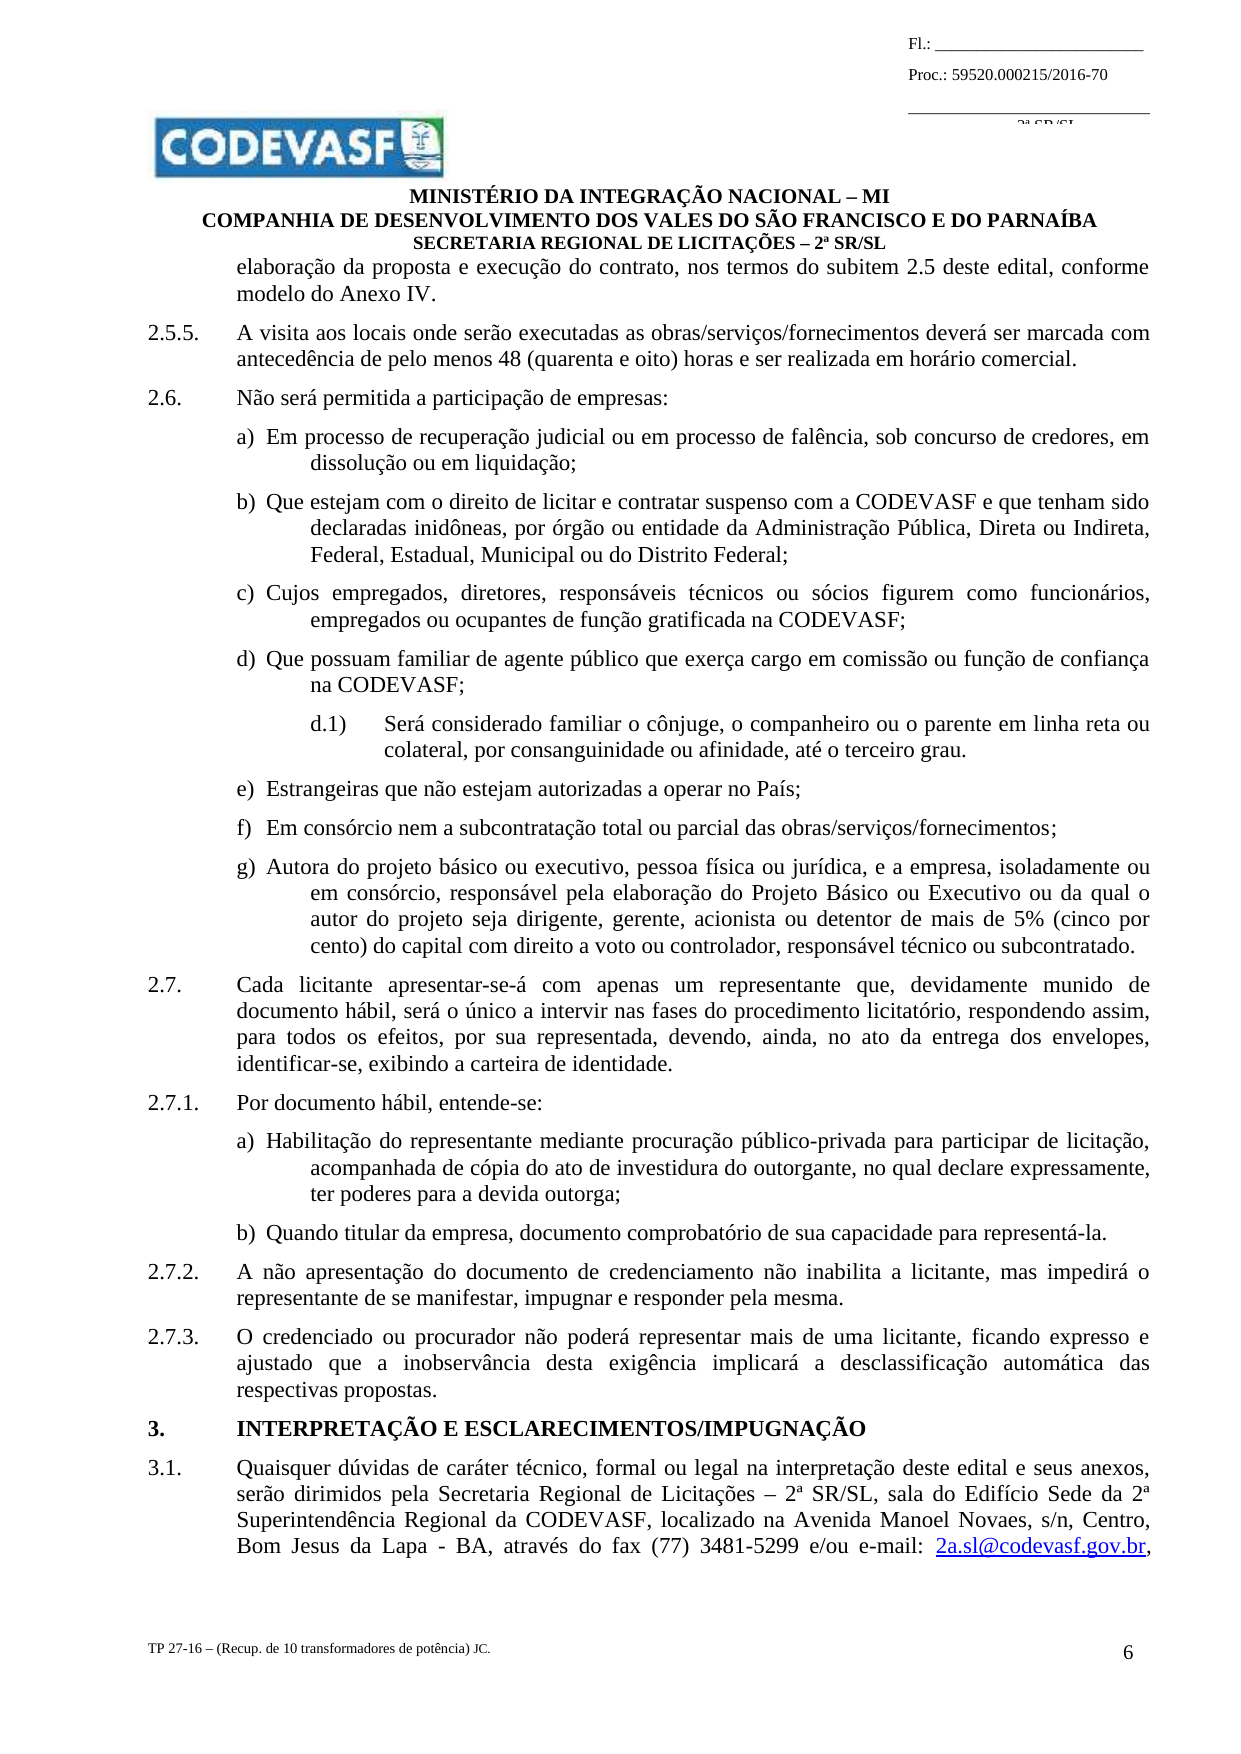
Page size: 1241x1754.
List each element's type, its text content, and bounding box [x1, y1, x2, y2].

list Autora do projeto básico ou executivo, pessoa física ou jurídica, e a empresa, isoladamente ou em consórcio, responsável pela elaboração do Projeto Básico ou Executivo ou da qual o autor do projeto seja dirigente, gerente, acionista ou detentor de mais de 5% (cinco por cento) do capital com direito a voto ou controlador, responsável técnico ou subcontratado. [236, 853, 1152, 958]
list Em processo de recuperação judicial ou em processo de falência, sob concurso de credores, em dissolução ou em liquidação; [236, 423, 1152, 475]
list Quando titular da empresa, documento comprobatório de sua capacidade para representá-la. [236, 1219, 1152, 1245]
list O credenciado ou procurador não poderá representar mais de uma licitante, ficando expresso e ajustado que a inobservância desta exigência implicará a desclassificação automática das respectivas propostas. [148, 1323, 1152, 1402]
list Habilitação do representante mediante procuração público-privada para participar de licitação, acompanhada de cópia do ato de investidura do outorgante, no qual declare expressamente, ter poderes para a devida outorga; [236, 1127, 1152, 1207]
list Em consórcio nem a subcontratação total ou parcial das obras/serviços/fornecimentos; [236, 814, 1152, 840]
list Cujos empregados, diretores, responsáveis técnicos ou sócios figurem como funcionários, empregados ou ocupantes de função gratificada na CODEVASF; [236, 579, 1152, 632]
list Estrangeiras que não estejam autorizadas a operar no País; [236, 775, 1152, 801]
list A visita aos locais onde serão executadas as obras/serviços/fornecimentos deverá ser marcada com antecedência de pelo menos 48 (quarenta e oito) horas e ser realizada em horário comercial. [148, 319, 1152, 371]
list Que possuam familiar de agente público que exerça cargo em comissão ou função de confiança na CODEVASF; [236, 645, 1152, 697]
list INTERPRETAÇÃO E ESCLARECIMENTOS/IMPUGNAÇÃO [148, 1415, 1152, 1441]
list Por documento hábil, entende-se: [148, 1089, 1152, 1115]
list Cada licitante apresentar-se-á com apenas um representante que, devidamente munido de documento hábil, será o único a intervir nas fases do procedimento licitatório, respondendo assim, para todos os efeitos, por sua representada, devendo, ainda, no ato da entrega dos envelopes, identificar-se, exibindo a carteira de identidade. [148, 971, 1152, 1076]
list Não será permitida a participação de empresas: [148, 384, 1152, 410]
list A não apresentação do documento de credenciamento não inabilita a licitante, mas impedirá o representante de se manifestar, impugnar e responder pela mesma. [148, 1258, 1152, 1311]
list Que estejam com o direito de licitar e contratar suspenso com a CODEVASF e que tenham sido declaradas inidôneas, por órgão ou entidade da Administração Pública, Direta ou Indireta, Federal, Estadual, Municipal ou do Distrito Federal; [236, 488, 1152, 567]
text d.1) Será considerado familiar o cônjuge, o companheiro ou o parente em linha reta ou colateral, por consanguinidade ou afinidade, até o terceiro grau. [310, 710, 1152, 763]
picture [147, 110, 450, 184]
